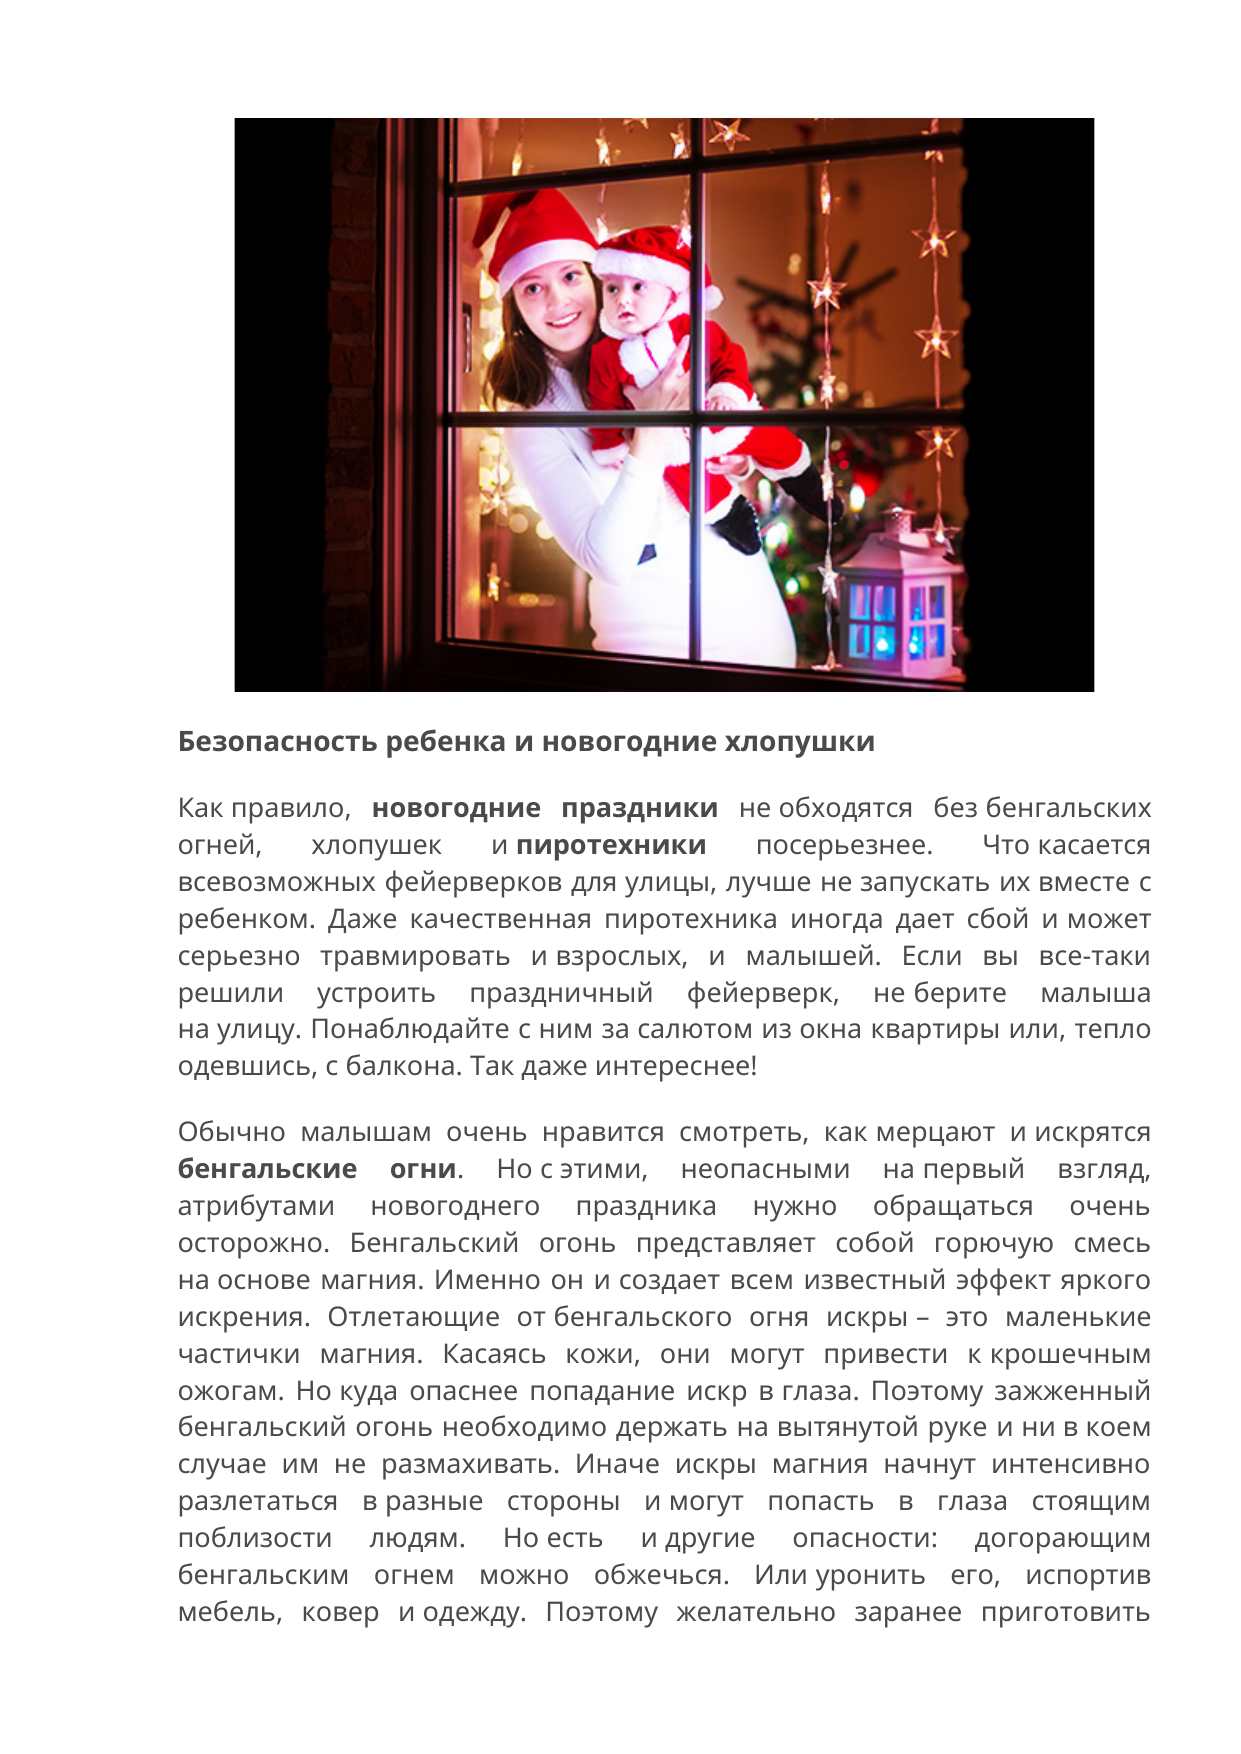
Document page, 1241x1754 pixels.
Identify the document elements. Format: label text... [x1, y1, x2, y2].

picture [234, 118, 1095, 692]
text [177, 1113, 1152, 1629]
text Безопасность ребенка и новогодние хлопушки [177, 721, 1152, 759]
text Как правило, новогодние праздники не обходятся без бенгальских огней, хлопушек и пиротехники посерьезнее. Что касается всевозможных фейерверков для улицы, лучше не запускать их вместе с ребенком. Даже качественная пиротехника иногда дает сбой и может серьезно травмировать и взрослых, и малышей. Если вы все-таки решили устроить праздничный фейерверк, не берите малыша на улицу. Понаблюдайте с ним за салютом из окна квартиры или, тепло одевшись, с балкона. Так даже интереснее! [177, 789, 1152, 1084]
